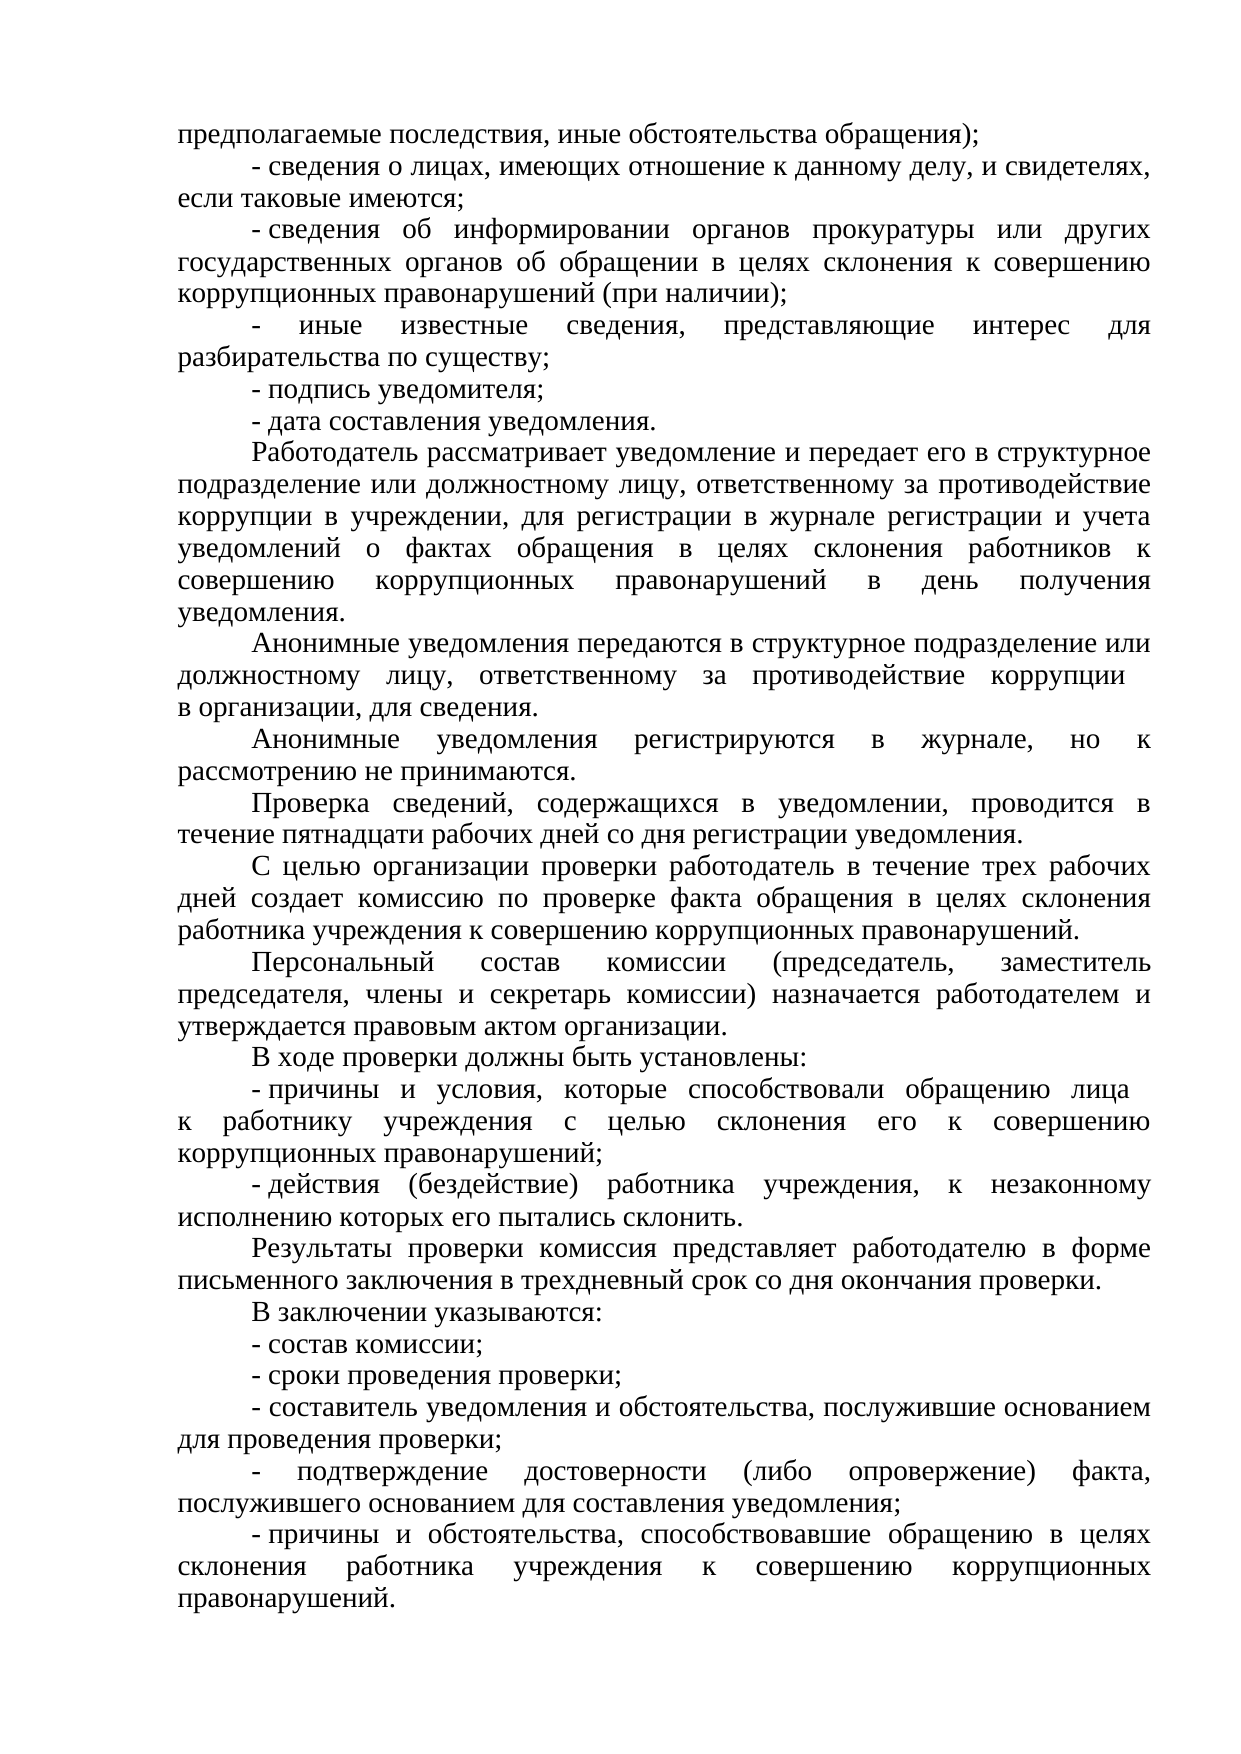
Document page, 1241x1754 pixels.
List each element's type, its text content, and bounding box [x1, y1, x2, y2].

text - сведения об информировании органов прокуратуры или других государственных органов об обращении в целях склонения к совершению коррупционных правонарушений (при наличии); [177, 213, 1152, 309]
text Проверка сведений, содержащихся в уведомлении, проводится в течение пятнадцати рабочих дней со дня регистрации уведомления. [177, 787, 1152, 850]
text Анонимные уведомления передаются в структурное подразделение или должностному лицу, ответственному за противодействие коррупции в организации, для сведения. [177, 627, 1152, 723]
text - состав комиссии; [177, 1328, 1152, 1359]
text Работодатель рассматривает уведомление и передает его в структурное подразделение или должностному лицу, ответственному за противодействие коррупции в учреждении, для регистрации в журнале регистрации и учета уведомлений о фактах обращения в целях склонения работников к совершению коррупционных правонарушений в день получения уведомления. [177, 436, 1152, 627]
text С целью организации проверки работодатель в течение трех рабочих дней создает комиссию по проверке факта обращения в целях склонения работника учреждения к совершению коррупционных правонарушений. [177, 850, 1152, 946]
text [177, 118, 1152, 150]
text - подтверждение достоверности (либо опровержение) факта, послужившего основанием для составления уведомления; [177, 1455, 1152, 1518]
text - иные известные сведения, представляющие интерес для разбирательства по существу; [177, 309, 1152, 373]
text - подпись уведомителя; [177, 373, 1152, 404]
text В заключении указываются: [177, 1296, 1152, 1328]
text - дата составления уведомления. [177, 404, 1152, 436]
text Анонимные уведомления регистрируются в журнале, но к рассмотрению не принимаются. [177, 723, 1152, 787]
text - сроки проведения проверки; [177, 1359, 1152, 1391]
text - причины и обстоятельства, способствовавшие обращению в целях склонения работника учреждения к совершению коррупционных правонарушений. [177, 1518, 1152, 1614]
text - действия (бездействие) работника учреждения, к незаконному исполнению которых его пытались склонить. [177, 1168, 1152, 1232]
text - причины и условия, которые способствовали обращению лица к работнику учреждения с целью склонения его к совершению коррупционных правонарушений; [177, 1073, 1152, 1168]
text Персональный состав комиссии (председатель, заместитель председателя, члены и секретарь комиссии) назначается работодателем и утверждается правовым актом организации. [177, 946, 1152, 1041]
text - составитель уведомления и обстоятельства, послужившие основанием для проведения проверки; [177, 1391, 1152, 1455]
text В ходе проверки должны быть установлены: [177, 1041, 1152, 1073]
text - сведения о лицах, имеющих отношение к данному делу, и свидетелях, если таковые имеются; [177, 150, 1152, 213]
text Результаты проверки комиссия представляет работодателю в форме письменного заключения в трехдневный срок со дня окончания проверки. [177, 1232, 1152, 1296]
